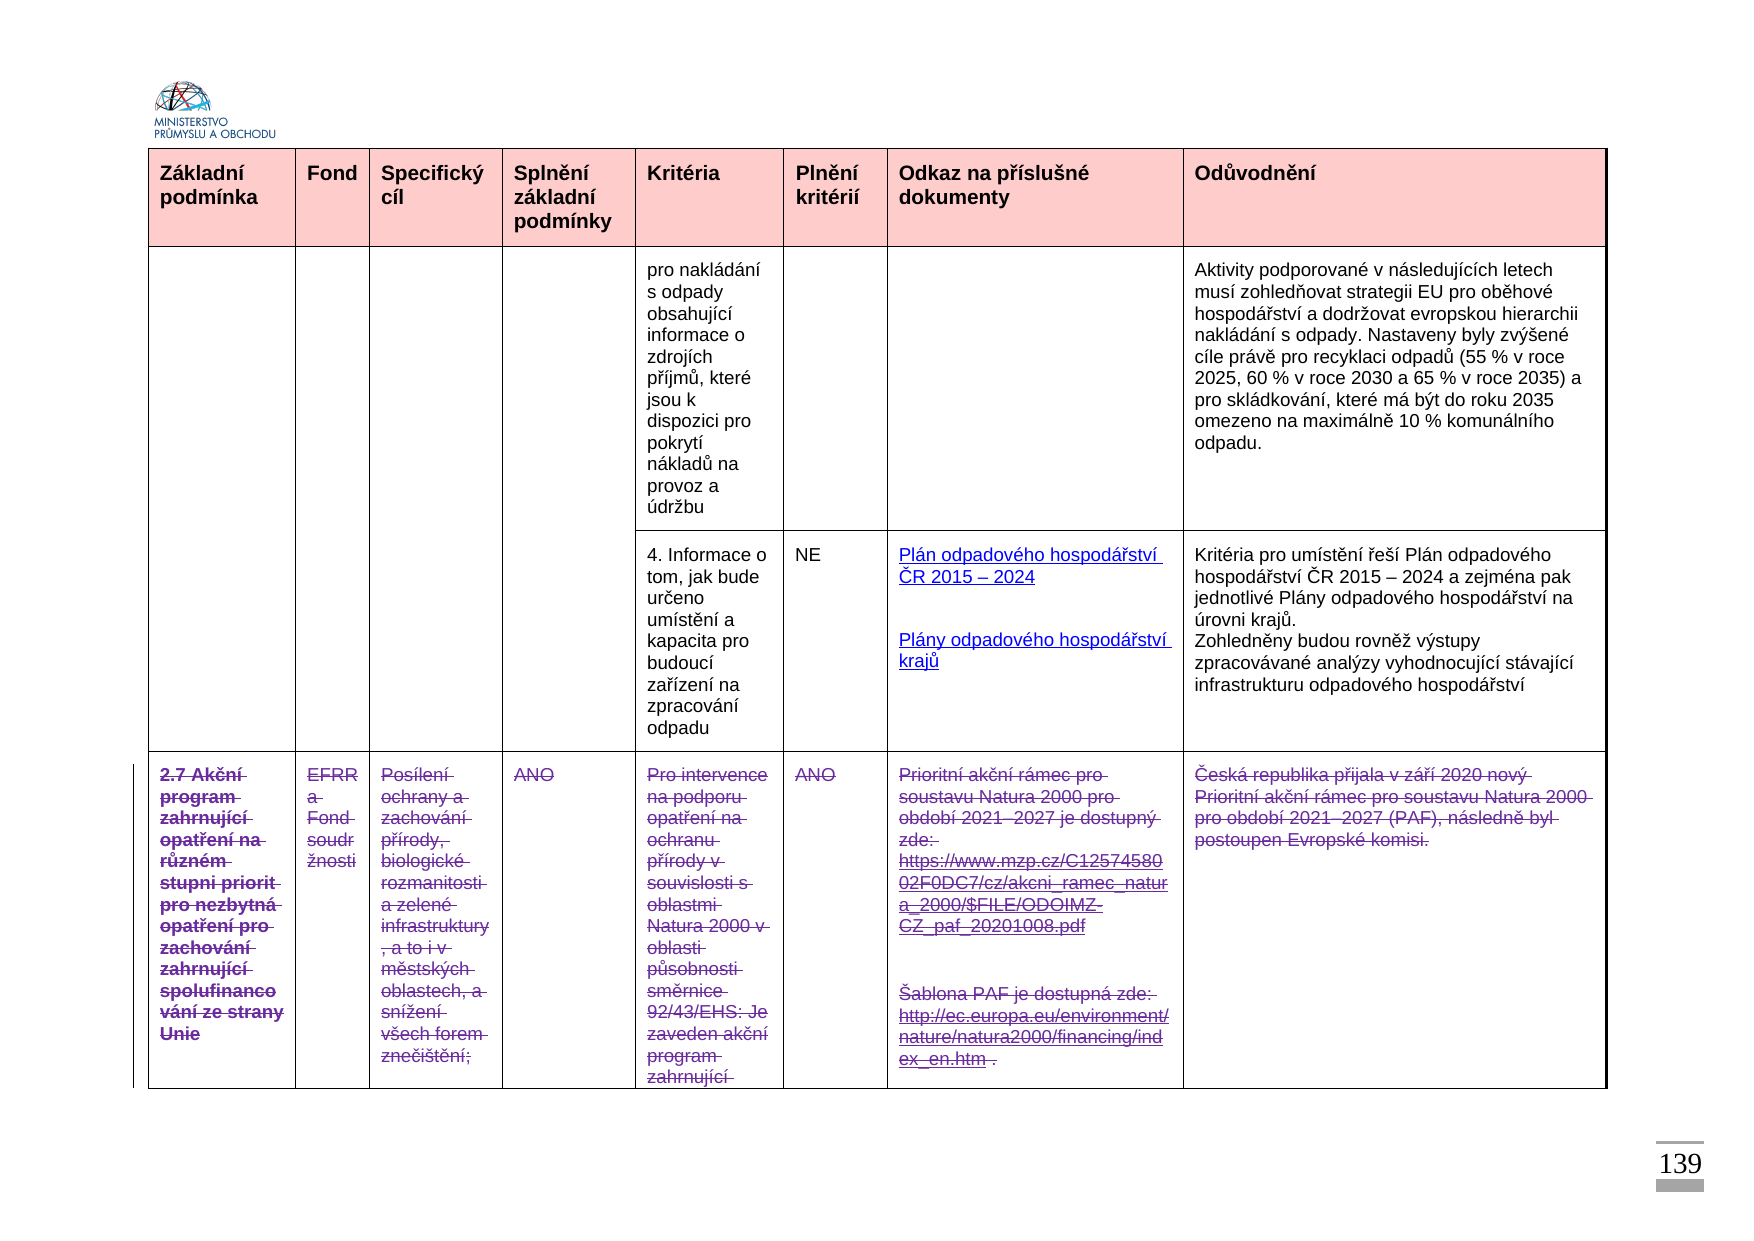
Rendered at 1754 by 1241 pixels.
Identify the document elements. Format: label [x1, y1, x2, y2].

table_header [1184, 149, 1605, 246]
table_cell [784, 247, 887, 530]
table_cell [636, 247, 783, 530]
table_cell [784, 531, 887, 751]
picture [147, 73, 283, 146]
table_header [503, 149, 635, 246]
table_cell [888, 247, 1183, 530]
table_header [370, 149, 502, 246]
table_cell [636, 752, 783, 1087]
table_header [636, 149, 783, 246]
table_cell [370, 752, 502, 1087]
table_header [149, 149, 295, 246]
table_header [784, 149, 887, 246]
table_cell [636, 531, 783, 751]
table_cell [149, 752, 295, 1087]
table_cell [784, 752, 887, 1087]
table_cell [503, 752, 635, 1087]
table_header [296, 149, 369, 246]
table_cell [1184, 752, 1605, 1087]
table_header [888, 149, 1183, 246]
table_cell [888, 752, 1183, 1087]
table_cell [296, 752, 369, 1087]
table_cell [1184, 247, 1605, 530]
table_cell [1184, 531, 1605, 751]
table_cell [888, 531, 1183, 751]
